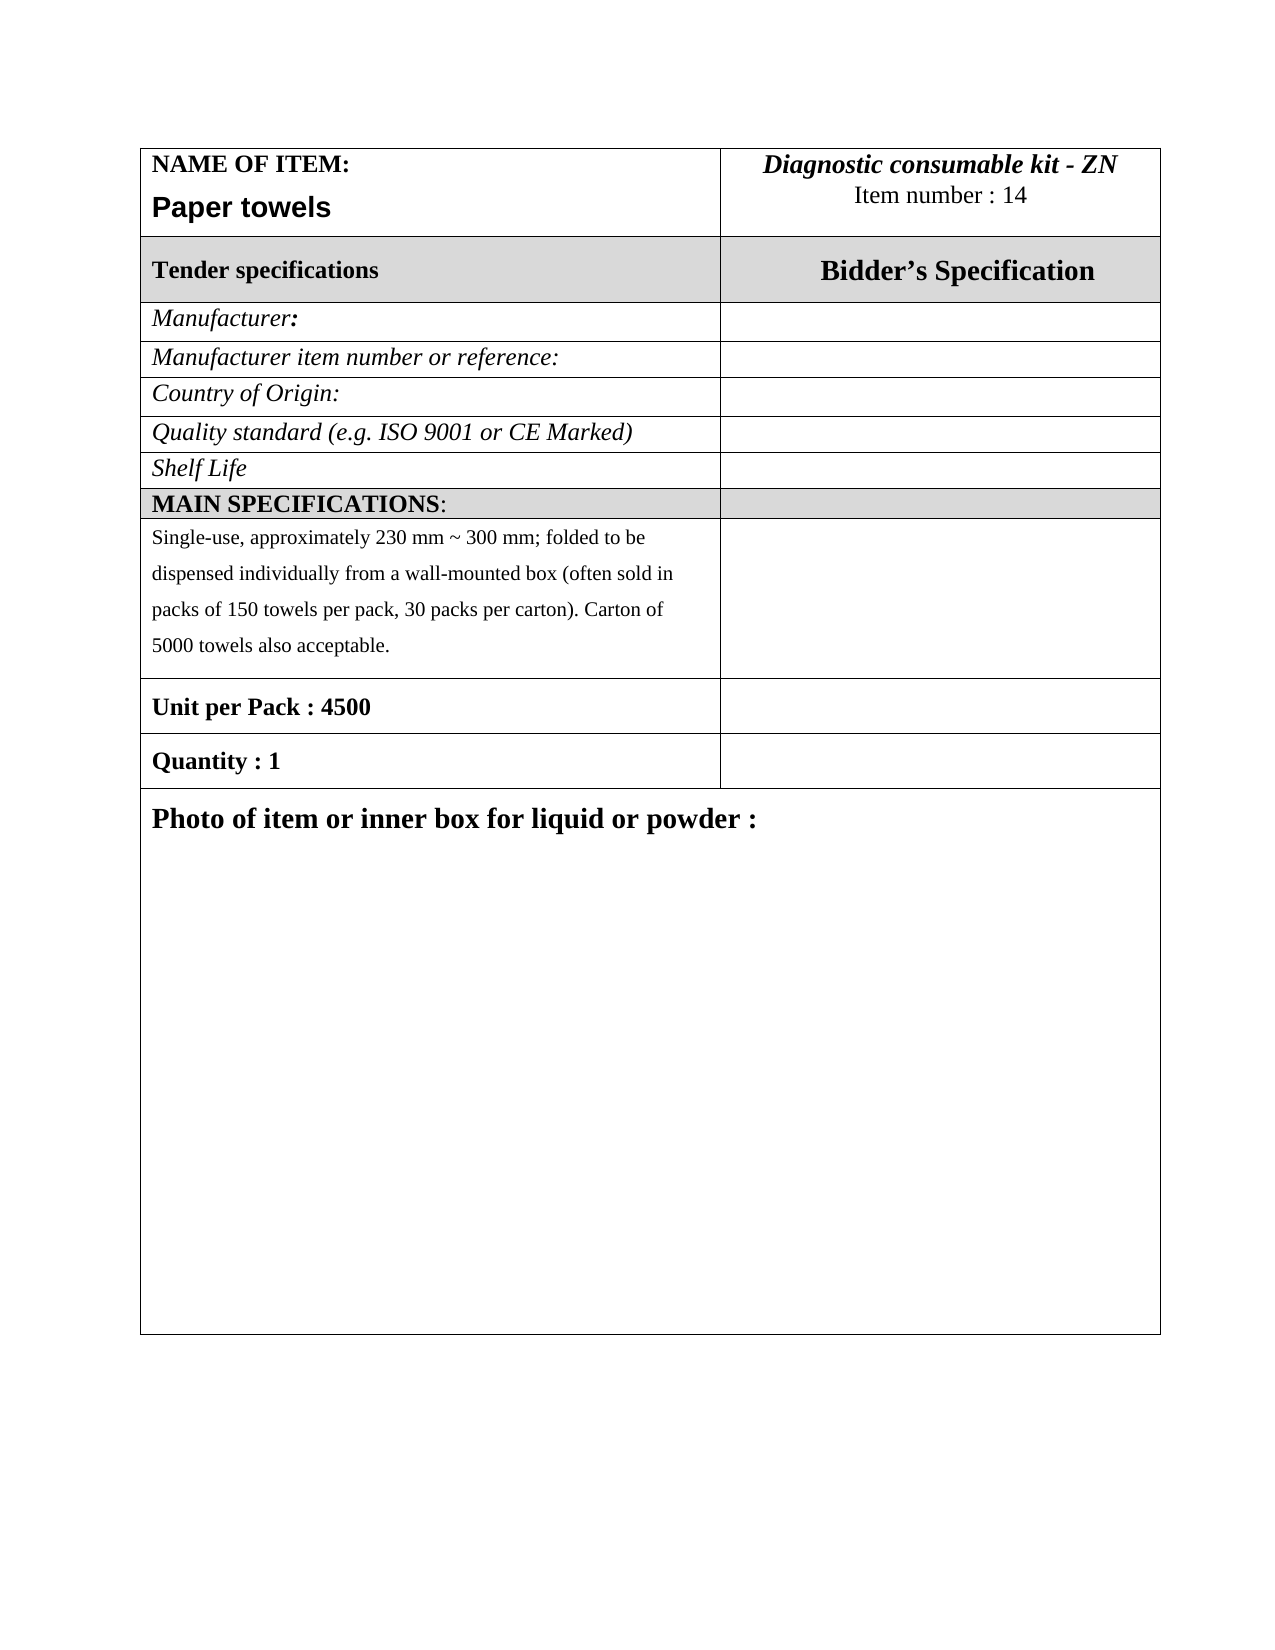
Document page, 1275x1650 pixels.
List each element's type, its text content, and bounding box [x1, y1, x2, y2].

table_cell [721, 453, 1160, 488]
table_cell Photo of item or inner box for liquid or powder : [141, 789, 1160, 1334]
table_cell Quantity : 1 [141, 734, 720, 788]
table_cell [721, 519, 1160, 678]
table_cell [721, 303, 1160, 341]
table_cell Country of Origin: [141, 378, 720, 416]
table_header Diagnostic consumable kit - ZN Item number : 14 [721, 149, 1160, 236]
table_cell Manufacturer: [141, 303, 720, 341]
table_cell Quality standard (e.g. ISO 9001 or CE Marked) [141, 417, 720, 452]
table_cell [721, 734, 1160, 788]
table_cell Shelf Life [141, 453, 720, 488]
table_cell MAIN SPECIFICATIONS: [141, 489, 720, 518]
table_cell Unit per Pack : 4500 [141, 679, 720, 733]
table_header NAME OF ITEM: Paper towels [141, 149, 720, 236]
table_cell Bidder’s Specification [721, 237, 1160, 302]
table_cell Single-use, approximately 230 mm ~ 300 mm; folded to be dispensed individually from a wall-mounted box (often sold in packs of 150 towels per pack, 30 packs per carton). Carton of 5000 towels also acceptable. [141, 519, 720, 678]
table_cell [721, 489, 1160, 518]
table_cell [721, 342, 1160, 377]
table_cell [721, 417, 1160, 452]
table_cell Tender specifications [141, 237, 720, 302]
table_cell [721, 679, 1160, 733]
table_cell Manufacturer item number or reference: [141, 342, 720, 377]
table_cell [721, 378, 1160, 416]
